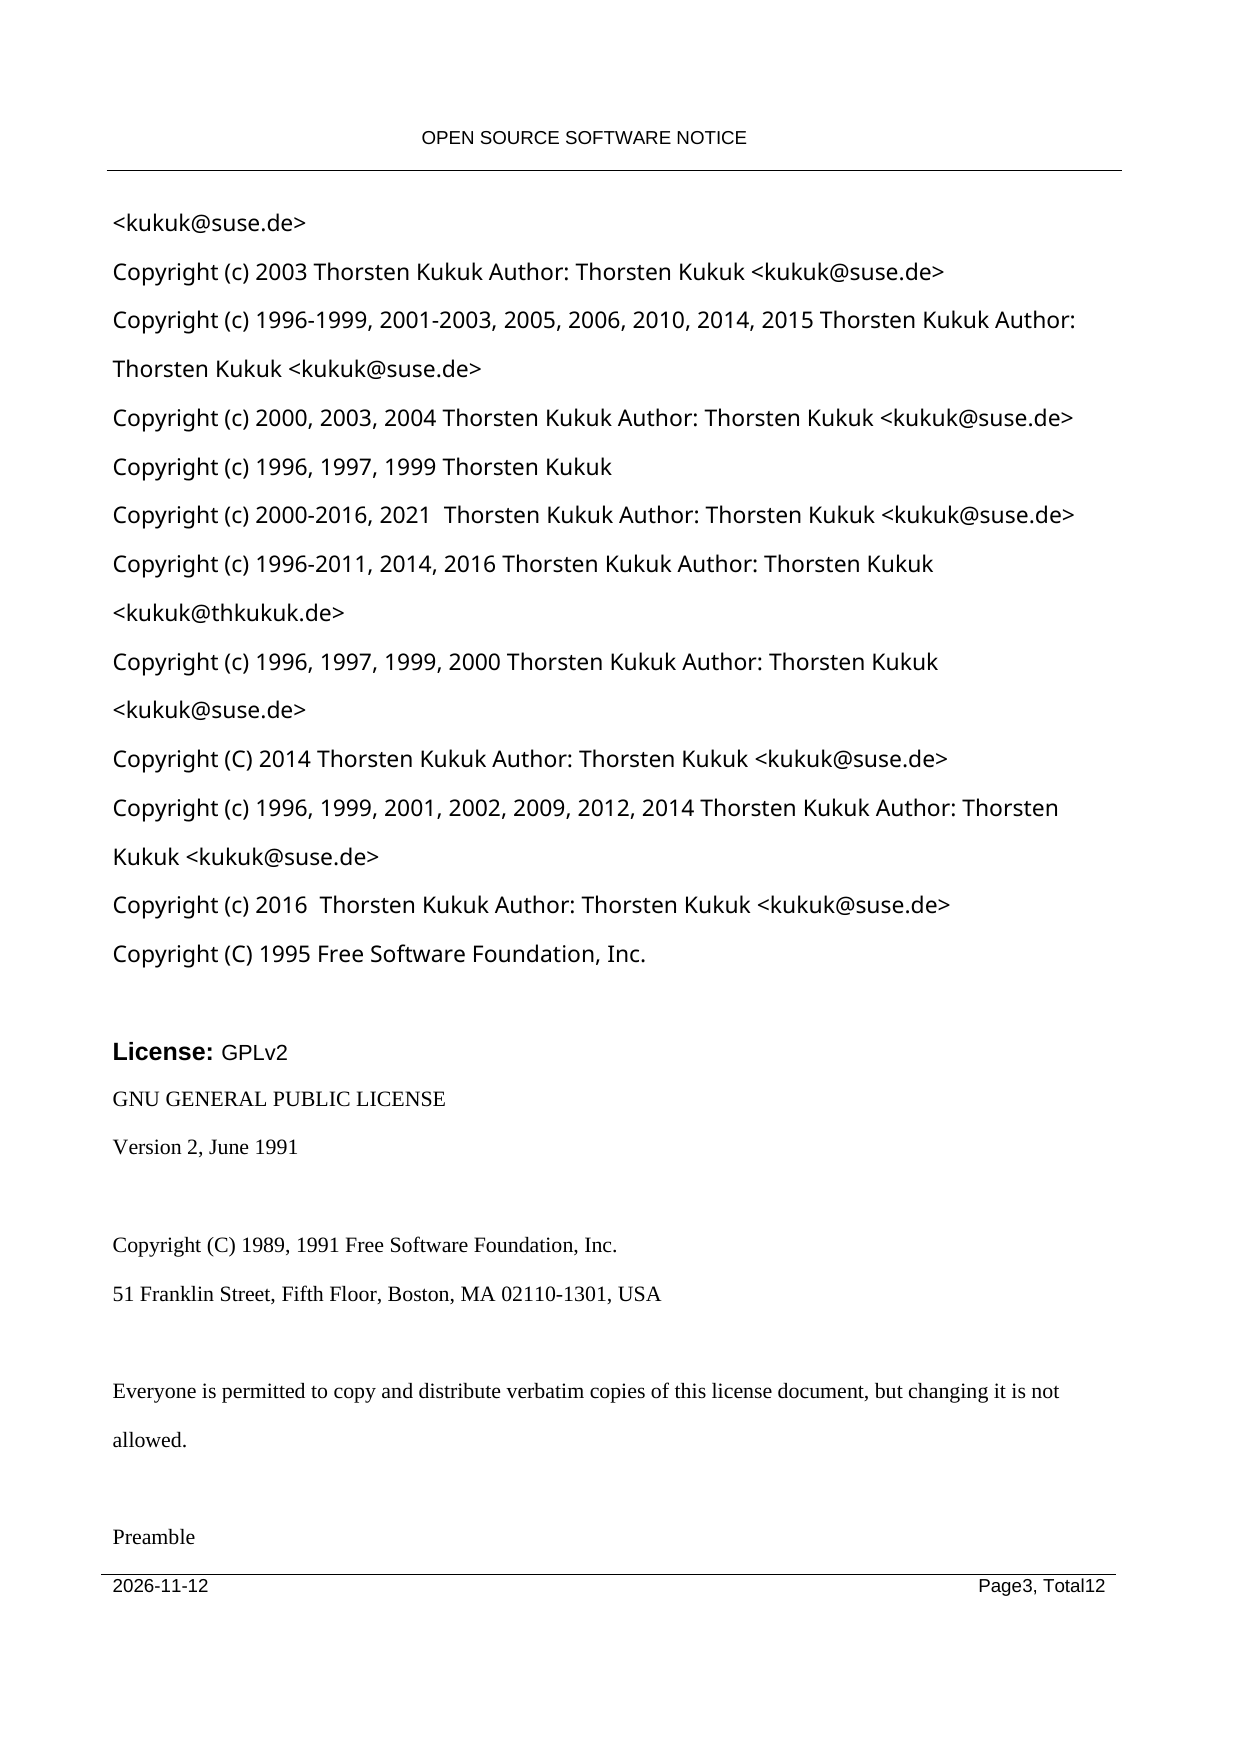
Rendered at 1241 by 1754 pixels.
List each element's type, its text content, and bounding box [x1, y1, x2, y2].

text License: GPLv2 [112, 1035, 1128, 1068]
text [112, 206, 1128, 1019]
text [112, 1082, 1128, 1553]
